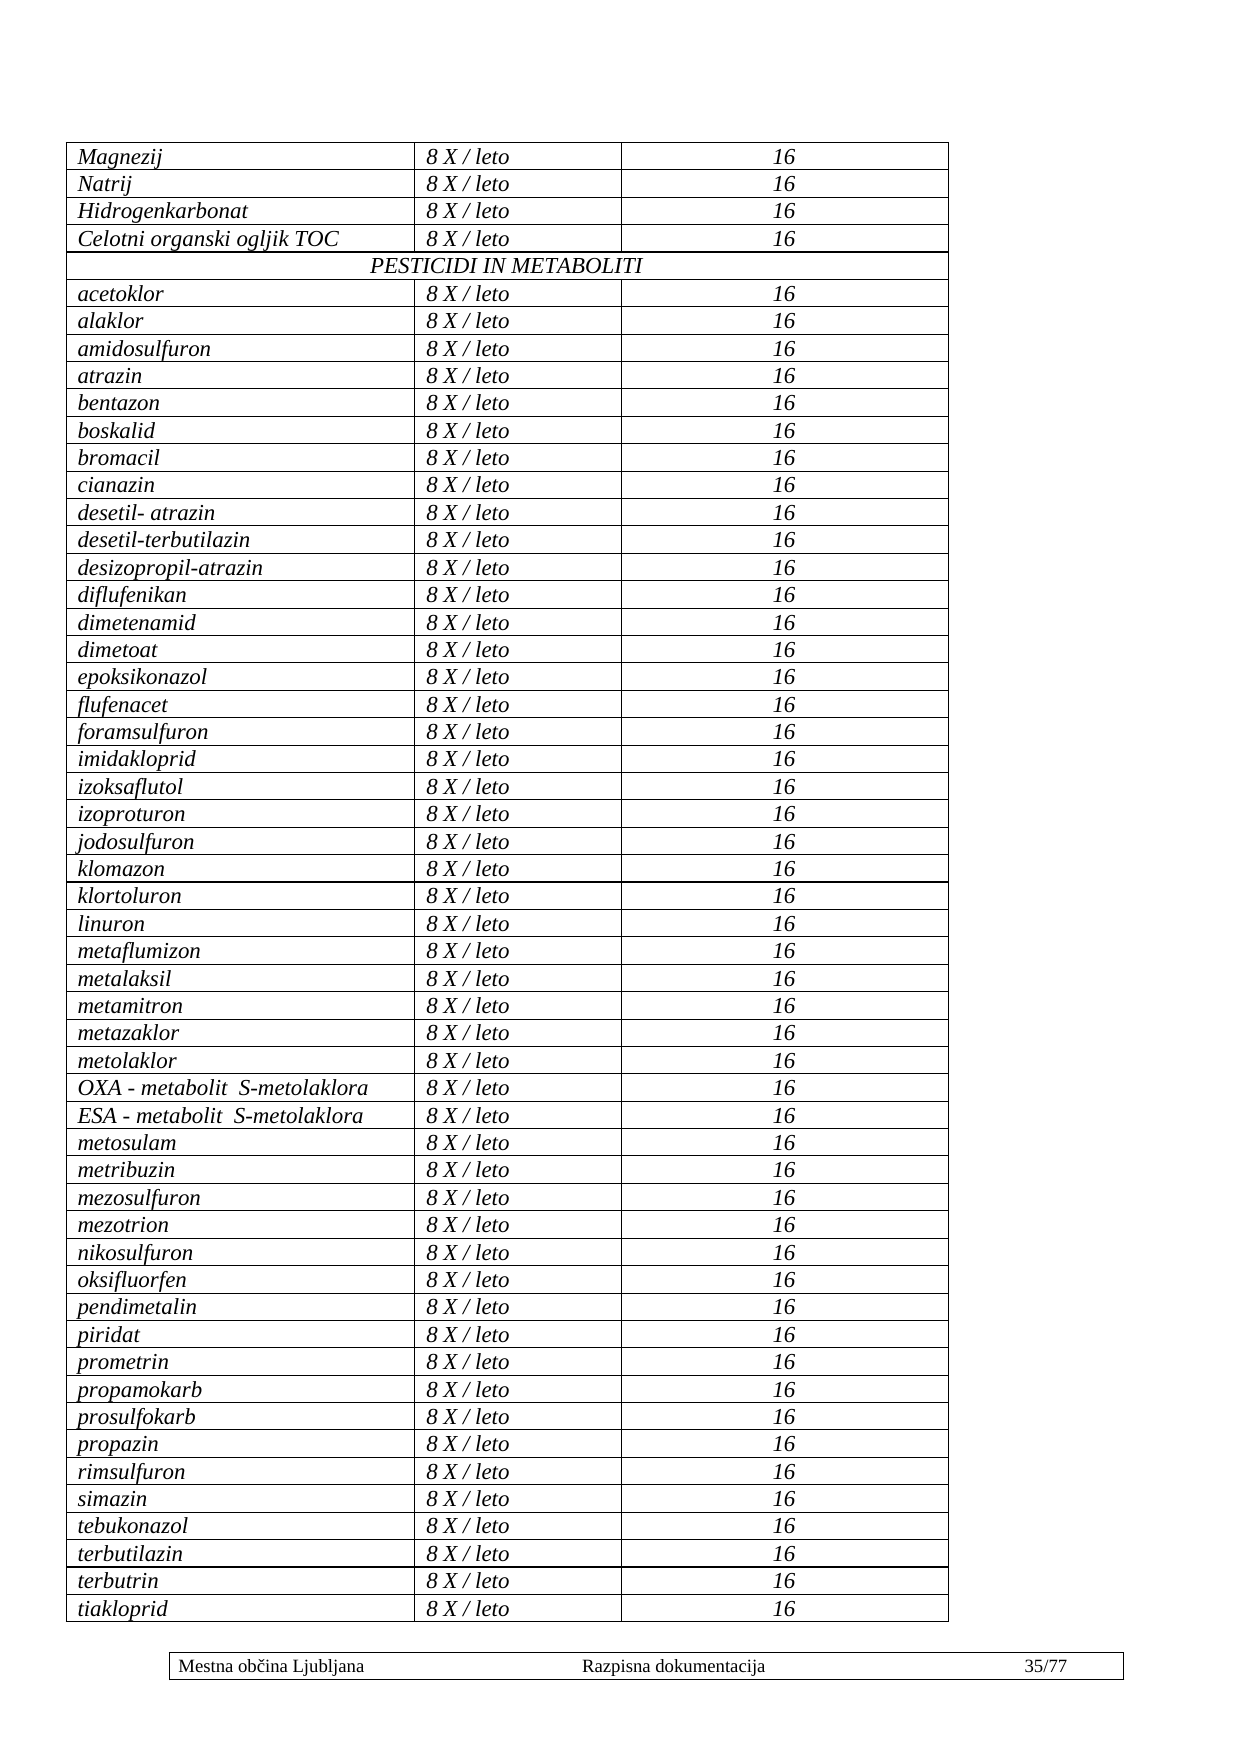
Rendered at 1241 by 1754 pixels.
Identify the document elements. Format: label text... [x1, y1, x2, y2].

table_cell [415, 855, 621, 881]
table_cell Celotni organski ogljik TOC [67, 225, 414, 251]
table_cell 8 X / leto [415, 526, 621, 553]
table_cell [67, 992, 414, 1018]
table_cell 8 X / leto [415, 143, 621, 169]
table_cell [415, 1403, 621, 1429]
table_cell 16 [622, 225, 948, 251]
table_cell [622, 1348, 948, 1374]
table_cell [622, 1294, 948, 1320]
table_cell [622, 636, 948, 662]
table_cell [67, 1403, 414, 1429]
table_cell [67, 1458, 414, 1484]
table_cell 8 X / leto [415, 198, 621, 224]
table_cell acetoklor [67, 280, 414, 306]
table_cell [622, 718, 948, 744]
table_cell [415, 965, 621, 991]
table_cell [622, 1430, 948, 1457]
table_cell PESTICIDI IN METABOLITI [67, 253, 948, 279]
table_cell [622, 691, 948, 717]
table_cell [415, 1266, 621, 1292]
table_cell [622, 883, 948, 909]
table_cell Natrij [67, 170, 414, 197]
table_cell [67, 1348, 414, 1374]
table_cell 16 [622, 143, 948, 169]
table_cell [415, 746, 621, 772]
table_cell 8 X / leto [415, 170, 621, 197]
table_cell 8 X / leto [415, 417, 621, 443]
table_cell desetil-terbutilazin [67, 526, 414, 553]
table_cell 16 [622, 499, 948, 525]
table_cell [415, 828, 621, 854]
table_cell Magnezij [67, 143, 414, 169]
table_cell 8 X / leto [415, 362, 621, 388]
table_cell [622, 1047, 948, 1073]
table_cell 16 [622, 389, 948, 416]
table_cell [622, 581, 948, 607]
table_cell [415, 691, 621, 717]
table_cell alaklor [67, 307, 414, 333]
table_cell 8 X / leto [415, 444, 621, 471]
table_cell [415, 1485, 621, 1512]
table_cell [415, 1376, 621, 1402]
table_cell 8 X / leto [415, 554, 621, 580]
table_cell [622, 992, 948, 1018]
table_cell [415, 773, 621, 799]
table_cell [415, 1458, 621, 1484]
table_cell 16 [622, 472, 948, 498]
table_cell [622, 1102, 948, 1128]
table_cell atrazin [67, 362, 414, 388]
table_cell 16 [622, 526, 948, 553]
table_cell 8 X / leto [415, 307, 621, 333]
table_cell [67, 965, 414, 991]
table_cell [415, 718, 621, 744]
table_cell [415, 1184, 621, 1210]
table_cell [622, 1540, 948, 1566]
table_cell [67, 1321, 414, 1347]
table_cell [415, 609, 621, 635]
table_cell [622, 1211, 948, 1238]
table_cell bentazon [67, 389, 414, 416]
table_cell 16 [622, 335, 948, 361]
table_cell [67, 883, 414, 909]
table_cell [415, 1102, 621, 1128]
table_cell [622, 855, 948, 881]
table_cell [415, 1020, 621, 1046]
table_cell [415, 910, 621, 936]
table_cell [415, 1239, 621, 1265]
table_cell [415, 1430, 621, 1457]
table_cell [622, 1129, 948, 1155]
table_cell 8 X / leto [415, 472, 621, 498]
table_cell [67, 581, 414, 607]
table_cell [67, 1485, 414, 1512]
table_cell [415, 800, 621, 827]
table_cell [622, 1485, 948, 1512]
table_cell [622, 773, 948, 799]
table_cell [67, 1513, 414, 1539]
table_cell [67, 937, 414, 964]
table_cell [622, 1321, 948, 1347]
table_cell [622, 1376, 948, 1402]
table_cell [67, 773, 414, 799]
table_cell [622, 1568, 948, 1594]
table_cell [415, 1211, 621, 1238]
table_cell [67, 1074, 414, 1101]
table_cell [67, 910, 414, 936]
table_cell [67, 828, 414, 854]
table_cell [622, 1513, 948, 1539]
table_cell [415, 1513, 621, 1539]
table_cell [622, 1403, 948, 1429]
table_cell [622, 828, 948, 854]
table_cell 16 [622, 444, 948, 471]
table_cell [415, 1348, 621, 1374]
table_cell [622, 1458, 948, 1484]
table_cell 8 X / leto [415, 389, 621, 416]
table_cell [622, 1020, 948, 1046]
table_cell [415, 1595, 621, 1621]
table_cell 8 X / leto [415, 225, 621, 251]
table_cell 16 [622, 170, 948, 197]
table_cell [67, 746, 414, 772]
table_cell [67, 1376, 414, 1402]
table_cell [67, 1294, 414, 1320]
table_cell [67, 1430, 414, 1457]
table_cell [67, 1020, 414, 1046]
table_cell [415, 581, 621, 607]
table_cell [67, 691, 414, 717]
table_cell 8 X / leto [415, 499, 621, 525]
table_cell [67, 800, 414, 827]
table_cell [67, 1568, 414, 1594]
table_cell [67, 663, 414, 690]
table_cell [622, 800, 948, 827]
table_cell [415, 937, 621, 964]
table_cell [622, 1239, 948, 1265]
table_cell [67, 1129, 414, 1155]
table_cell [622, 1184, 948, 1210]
table_cell 16 [622, 307, 948, 333]
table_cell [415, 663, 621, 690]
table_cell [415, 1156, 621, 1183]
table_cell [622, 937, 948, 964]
table_cell desizopropil-atrazin [67, 554, 414, 580]
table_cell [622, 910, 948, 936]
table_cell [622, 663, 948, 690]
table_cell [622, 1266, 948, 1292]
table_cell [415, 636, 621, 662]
table_cell Hidrogenkarbonat [67, 198, 414, 224]
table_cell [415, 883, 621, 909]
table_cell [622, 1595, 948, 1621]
table_cell desetil- atrazin [67, 499, 414, 525]
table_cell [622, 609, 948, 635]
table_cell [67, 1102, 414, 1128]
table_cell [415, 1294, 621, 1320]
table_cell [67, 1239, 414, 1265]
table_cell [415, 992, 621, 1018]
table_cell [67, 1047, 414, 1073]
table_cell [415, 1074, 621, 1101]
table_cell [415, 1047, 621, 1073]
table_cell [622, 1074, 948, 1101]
table_cell 16 [622, 198, 948, 224]
table_cell bromacil [67, 444, 414, 471]
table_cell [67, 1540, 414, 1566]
table_cell boskalid [67, 417, 414, 443]
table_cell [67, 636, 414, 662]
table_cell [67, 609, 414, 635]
table_cell 8 X / leto [415, 335, 621, 361]
table_cell 16 [622, 280, 948, 306]
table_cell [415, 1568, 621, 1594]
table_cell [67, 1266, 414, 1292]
table_cell 16 [622, 417, 948, 443]
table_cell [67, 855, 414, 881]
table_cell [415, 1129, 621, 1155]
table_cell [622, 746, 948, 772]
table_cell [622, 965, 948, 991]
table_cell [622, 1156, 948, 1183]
table_cell amidosulfuron [67, 335, 414, 361]
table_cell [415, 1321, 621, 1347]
table_cell cianazin [67, 472, 414, 498]
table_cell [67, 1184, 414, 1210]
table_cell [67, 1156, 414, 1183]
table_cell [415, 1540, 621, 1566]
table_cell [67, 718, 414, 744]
table_cell 8 X / leto [415, 280, 621, 306]
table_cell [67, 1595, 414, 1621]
table_cell 16 [622, 554, 948, 580]
table_cell 16 [622, 362, 948, 388]
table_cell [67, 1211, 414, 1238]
